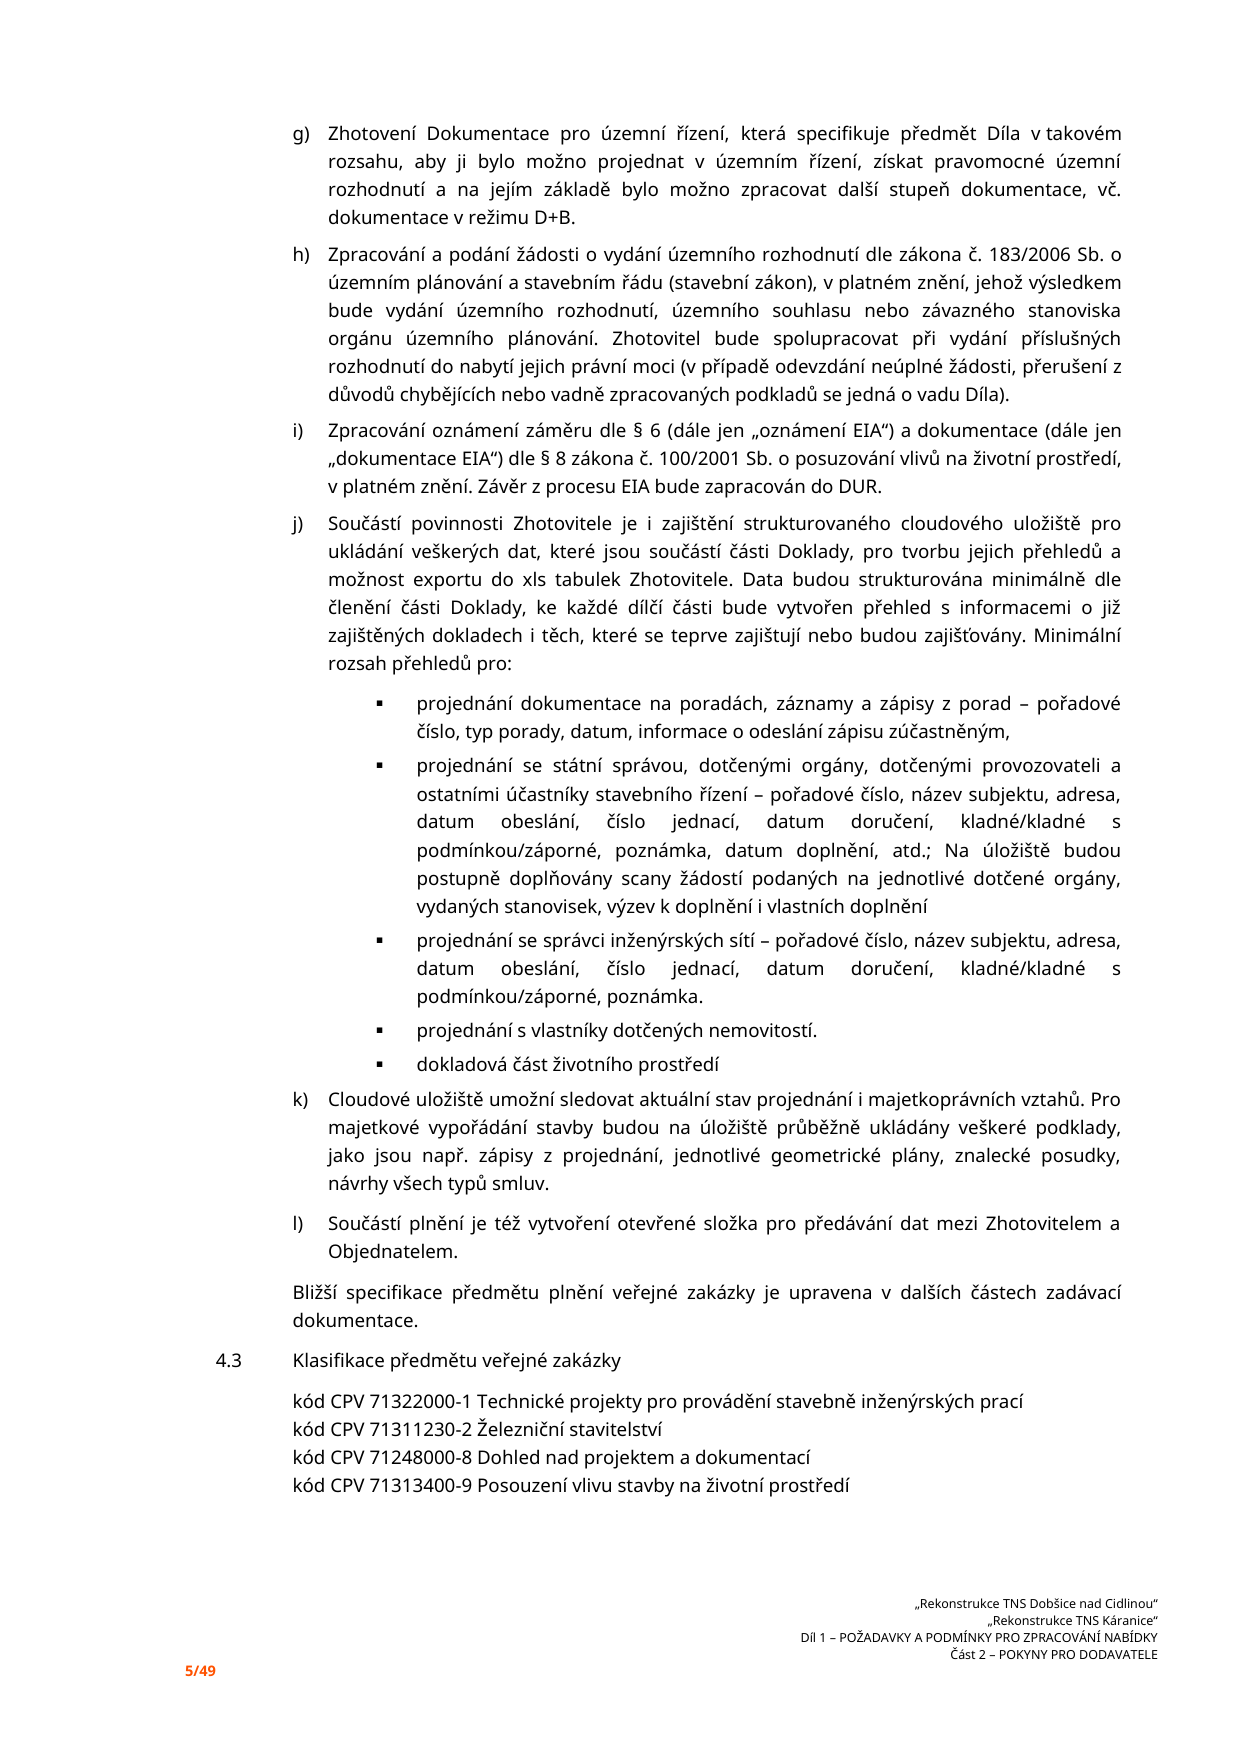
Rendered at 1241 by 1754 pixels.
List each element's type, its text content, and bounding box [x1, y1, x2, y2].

text Zhotovení Dokumentace pro územní řízení, která specifikuje předmět Díla v takovém rozsahu, aby ji bylo možno projednat v územním řízení, získat pravomocné územní rozhodnutí a na jejím základě bylo možno zpracovat další stupeň dokumentace, vč. dokumentace v režimu D+B. [292, 121, 1122, 230]
text Klasifikace předmětu veřejné zakázky [216, 1348, 1122, 1373]
list kód CPV 71248000-8 Dohled nad projektem a dokumentací [292, 1444, 1122, 1470]
text Součástí povinnosti Zhotovitele je i zajištění strukturovaného cloudového uložiště pro ukládání veškerých dat, které jsou součástí části Doklady, pro tvorbu jejich přehledů a možnost exportu do xls tabulek Zhotovitele. Data budou strukturována minimálně dle členění části Doklady, ke každé dílčí části bude vytvořen přehled s informacemi o již zajištěných dokladech i těch, které se teprve zajištují nebo budou zajišťovány. Minimální rozsah přehledů pro: [292, 510, 1122, 676]
text projednání dokumentace na poradách, záznamy a zápisy z porad – pořadové číslo, typ porady, datum, informace o odeslání zápisu zúčastněným, [375, 691, 1122, 744]
text dokladová část životního prostředí [375, 1052, 1122, 1077]
text projednání se správci inženýrských sítí – pořadové číslo, název subjektu, adresa, datum obeslání, číslo jednací, datum doručení, kladné/kladné s podmínkou/záporné, poznámka. [375, 927, 1122, 1009]
text projednání se státní správou, dotčenými orgány, dotčenými provozovateli a ostatními účastníky stavebního řízení – pořadové číslo, název subjektu, adresa, datum obeslání, číslo jednací, datum doručení, kladné/kladné s podmínkou/záporné, poznámka, datum doplnění, atd.; Na úložiště budou postupně doplňovány scany žádostí podaných na jednotlivé dotčené orgány, vydaných stanovisek, výzev k doplnění i vlastních doplnění [375, 753, 1122, 918]
text Zpracování oznámení záměru dle § 6 (dále jen „oznámení EIA“) a dokumentace (dále jen „dokumentace EIA“) dle § 8 zákona č. 100/2001 Sb. o posuzování vlivů na životní prostředí, v platném znění. Závěr z procesu EIA bude zapracován do DUR. [292, 417, 1122, 499]
list Bližší specifikace předmětu plnění veřejné zakázky je upravena v dalších částech zadávací dokumentace. [292, 1279, 1122, 1333]
text Součástí plnění je též vytvoření otevřené složka pro předávání dat mezi Zhotovitelem a Objednatelem. [292, 1211, 1122, 1264]
text Zpracování a podání žádosti o vydání územního rozhodnutí dle zákona č. 183/2006 Sb. o územním plánování a stavebním řádu (stavební zákon), v platném znění, jehož výsledkem bude vydání územního rozhodnutí, územního souhlasu nebo závazného stanoviska orgánu územního plánování. Zhotovitel bude spolupracovat při vydání příslušných rozhodnutí do nabytí jejich právní moci (v případě odevzdání neúplné žádosti, přerušení z důvodů chybějících nebo vadně zpracovaných podkladů se jedná o vadu Díla). [292, 241, 1122, 407]
list kód CPV 71313400-9 Posouzení vlivu stavby na životní prostředí [292, 1472, 1122, 1498]
list kód CPV 71322000-1 Technické projekty pro provádění stavebně inženýrských prací [292, 1388, 1122, 1414]
text Cloudové uložiště umožní sledovat aktuální stav projednání i majetkoprávních vztahů. Pro majetkové vypořádání stavby budou na úložiště průběžně ukládány veškeré podklady, jako jsou např. zápisy z projednání, jednotlivé geometrické plány, znalecké posudky, návrhy všech typů smluv. [292, 1086, 1122, 1196]
list kód CPV 71311230-2 Železniční stavitelství [292, 1416, 1122, 1442]
text projednání s vlastníky dotčených nemovitostí. [375, 1017, 1122, 1043]
